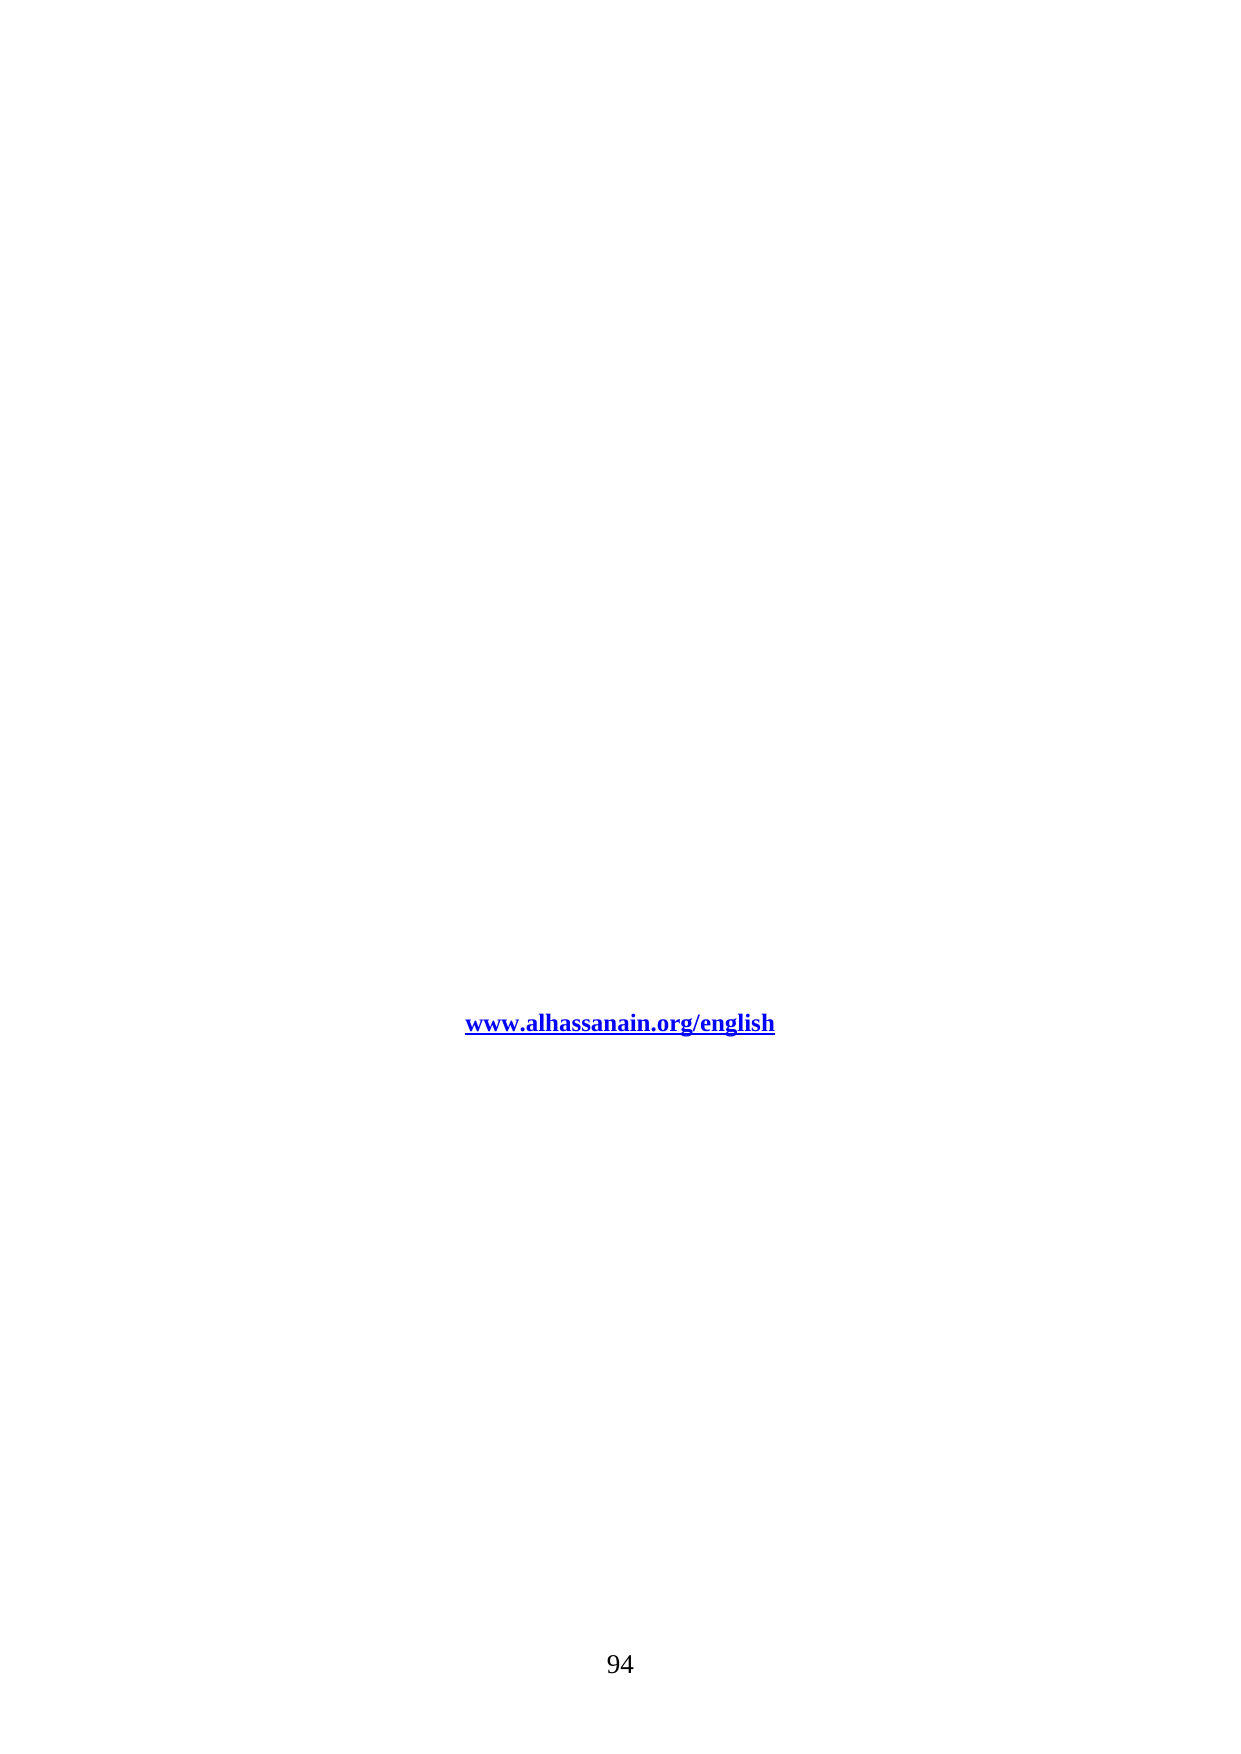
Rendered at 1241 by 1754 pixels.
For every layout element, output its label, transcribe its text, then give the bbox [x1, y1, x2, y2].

text www.alhassanain.org/english [236, 1008, 1004, 1037]
